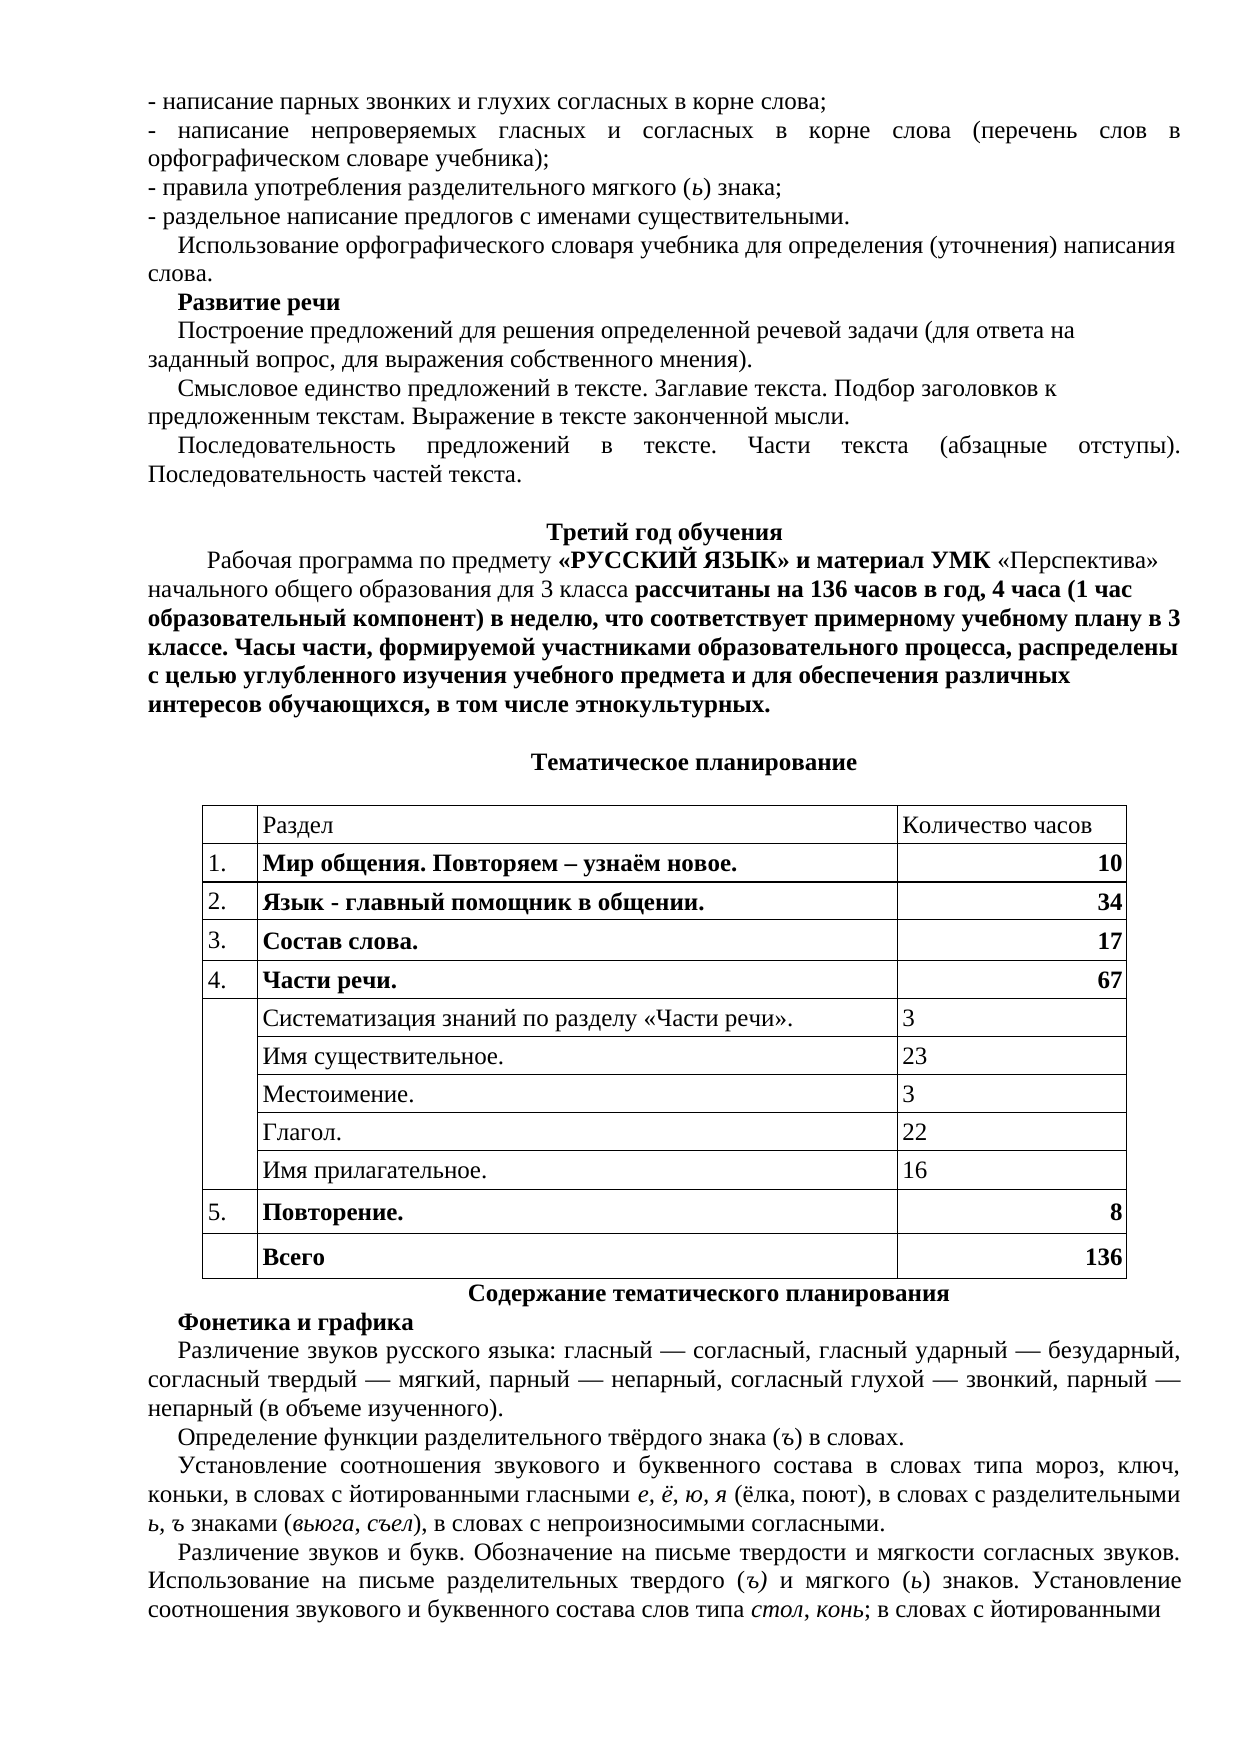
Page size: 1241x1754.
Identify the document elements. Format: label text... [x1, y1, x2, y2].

table_cell 22 [898, 1113, 1126, 1150]
text Различение звуков и букв. Обозначение на письме твердости и мягкости согласных звуков. Использование на письме разделительных твердого (ъ) и мягкого (ь) знаков. Установление соотношения звукового и буквенного состава слов типа стол, конь; в словах с йотированными [148, 1537, 1182, 1623]
table_header Раздел [258, 806, 897, 843]
text Содержание тематического планирования [466, 1279, 952, 1307]
table_cell Всего [258, 1234, 897, 1277]
table_cell [203, 999, 257, 1188]
table_cell 16 [898, 1151, 1126, 1188]
table_cell Имя существительное. [258, 1037, 897, 1074]
table_cell Части речи. [258, 961, 897, 998]
table_cell Состав слова. [258, 920, 897, 960]
list правила употребления разделительного мягкого (ь) знака; [148, 172, 1238, 201]
text Последовательность предложений в тексте. Части текста (абзацные отступы). [177, 430, 1238, 459]
table_header Количество часов [898, 806, 1126, 843]
table_cell Язык - главный помощник в общении. [258, 883, 897, 919]
table_cell 67 [898, 961, 1126, 998]
table_cell 1. [203, 844, 257, 881]
table_cell Систематизация знаний по разделу «Части речи». [258, 999, 897, 1036]
text Построение предложений для решения определенной речевой задачи (для ответа на заданный вопрос, для выражения собственного мнения). [148, 316, 1147, 373]
text Определение функции разделительного твёрдого знака (ъ) в словах. [177, 1422, 1238, 1451]
table_cell Глагол. [258, 1113, 897, 1150]
text Развитие речи [177, 288, 1238, 316]
text Различение звуков русского языка: гласный — согласный, гласный ударный — безударный, согласный твердый — мягкий, парный — непарный, согласный глухой — звонкий, парный — непарный (в объеме изученного). [148, 1336, 1182, 1422]
text Третий год обучения [546, 517, 1238, 546]
table_cell Повторение. [258, 1190, 897, 1233]
table_cell Имя прилагательное. [258, 1151, 897, 1188]
table_cell 8 [898, 1190, 1126, 1233]
text Смысловое единство предложений в тексте. Заглавие текста. Подбор заголовков к предложенным текстам. Выражение в тексте законченной мысли. [148, 373, 1177, 430]
text Последовательность частей текста. [148, 459, 1238, 488]
text Установление соотношения звукового и буквенного состава в словах типа мороз, ключ, коньки, в словах с йотированными гласными е, ё, ю, я (ёлка, поют), в словах с разделительными ь, ъ знаками (вьюга, съел), в словах с непроизносимыми согласными. [148, 1451, 1181, 1537]
table_cell 3. [203, 920, 257, 960]
text Использование орфографического словаря учебника для определения (уточнения) написания слова. [148, 230, 1238, 287]
table_cell 3 [898, 999, 1126, 1036]
list раздельное написание предлогов с именами существительными. [148, 201, 1238, 230]
list написание непроверяемых гласных и согласных в корне слова (перечень слов в орфографическом словаре учебника); [148, 115, 1181, 172]
table_cell Мир общения. Повторяем – узнаём новое. [258, 844, 897, 881]
table_cell 4. [203, 961, 257, 998]
table_cell 10 [898, 844, 1126, 881]
list написание парных звонких и глухих согласных в корне слова; [148, 86, 1238, 115]
table_cell 5. [203, 1190, 257, 1233]
table_header [203, 806, 257, 843]
table_cell Местоимение. [258, 1075, 897, 1112]
table_cell 23 [898, 1037, 1126, 1074]
table_cell 136 [898, 1234, 1126, 1277]
text Тематическое планирование [436, 747, 952, 776]
text Фонетика и графика [176, 1307, 416, 1336]
table_cell 3 [898, 1075, 1126, 1112]
table_cell 2. [203, 883, 257, 919]
table_cell [203, 1234, 257, 1277]
text Рабочая программа по предмету «РУССКИЙ ЯЗЫК» и материал УМК «Перспектива» начального общего образования для 3 класса рассчитаны на 136 часов в год, 4 часа (1 час образовательный компонент) в неделю, что соответствует примерному учебному плану в 3 классе. Часы части, формируемой участниками образовательного процесса, распределены с целью углубленного изучения учебного предмета и для обеспечения различных интересов обучающихся, в том числе этнокультурных. [148, 546, 1183, 718]
table_cell 17 [898, 920, 1126, 960]
table_cell 34 [898, 883, 1126, 919]
